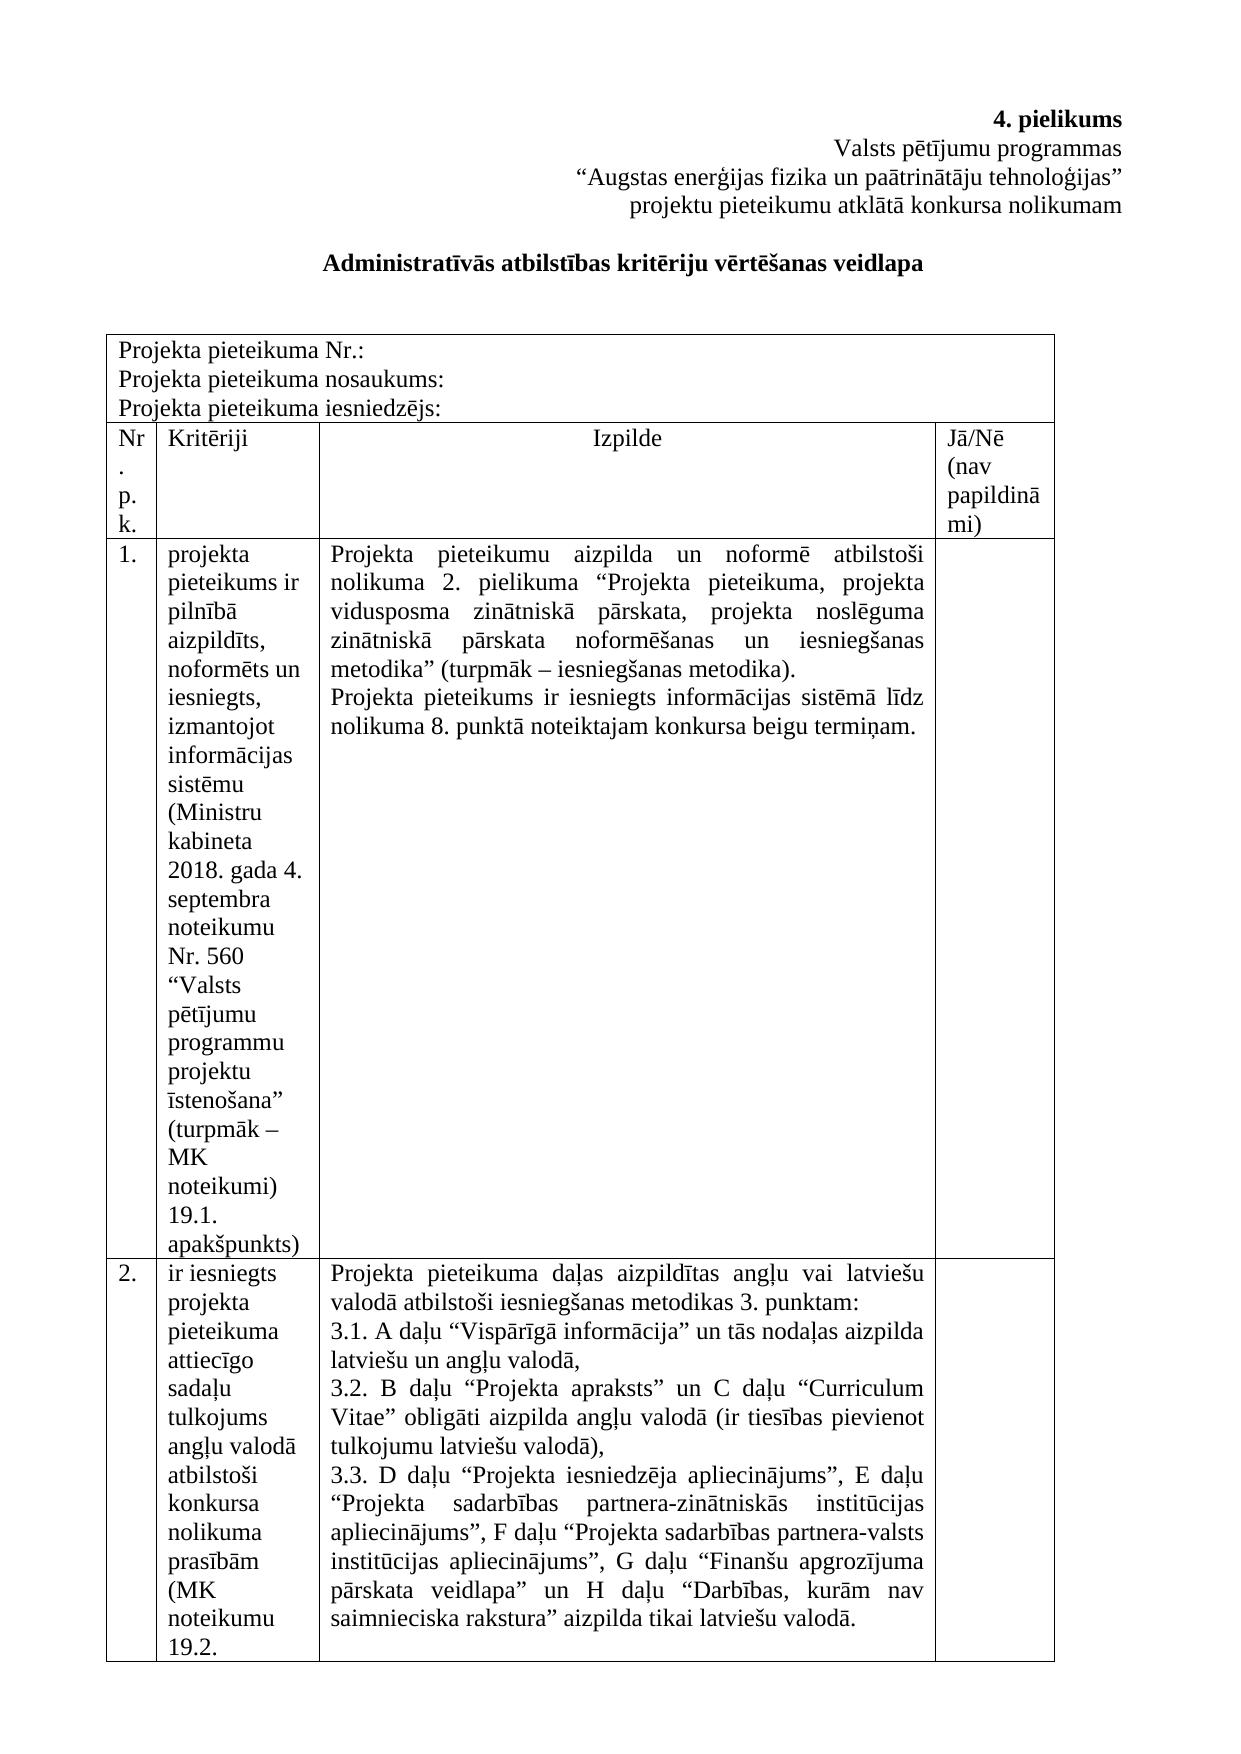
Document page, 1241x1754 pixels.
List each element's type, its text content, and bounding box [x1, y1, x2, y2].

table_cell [157, 1259, 319, 1661]
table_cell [320, 1259, 935, 1661]
table_cell [936, 539, 1054, 1257]
table_cell Nr. p.k. [107, 423, 156, 538]
table_cell [936, 1259, 1054, 1661]
text Valsts pētījumu programmas [118, 133, 1122, 162]
table_cell Jā/Nē (nav papildināmi) [936, 423, 1054, 538]
table_cell 1. [107, 539, 156, 1257]
text Administratīvās atbilstības kritēriju vērtēšanas veidlapa [118, 248, 1122, 277]
table_cell Projekta pieteikumu aizpilda un noformē atbilstoši nolikuma 2. pielikuma “Projekta pieteikuma, projekta vidusposma zinātniskā pārskata, projekta noslēguma zinātniskā pārskata noformēšanas un iesniegšanas metodika” (turpmāk – iesniegšanas metodika). Projekta pieteikums ir iesniegts informācijas sistēmā līdz nolikuma 8. punktā noteiktajam konkursa beigu termiņam. [320, 539, 935, 1257]
table_cell projekta pieteikums ir pilnībā aizpildīts, noformēts un iesniegts, izmantojot informācijas sistēmu (Ministru kabineta 2018. gada 4. septembra noteikumu Nr. 560 “Valsts pētījumu programmu projektu īstenošana” (turpmāk – MK noteikumi) 19.1. apakšpunkts) [157, 539, 319, 1257]
text 4. pielikums [118, 104, 1122, 133]
table_cell Kritēriji [157, 423, 319, 538]
text “” [118, 162, 1122, 191]
text projektu pieteikumu atklātā konkursa nolikumam [118, 191, 1122, 219]
table_cell Izpilde [320, 423, 935, 538]
table_header Projekta pieteikuma Nr.: Projekta pieteikuma nosaukums: Projekta pieteikuma iesniedzējs: [107, 335, 1054, 422]
table_cell 2. [107, 1259, 156, 1661]
